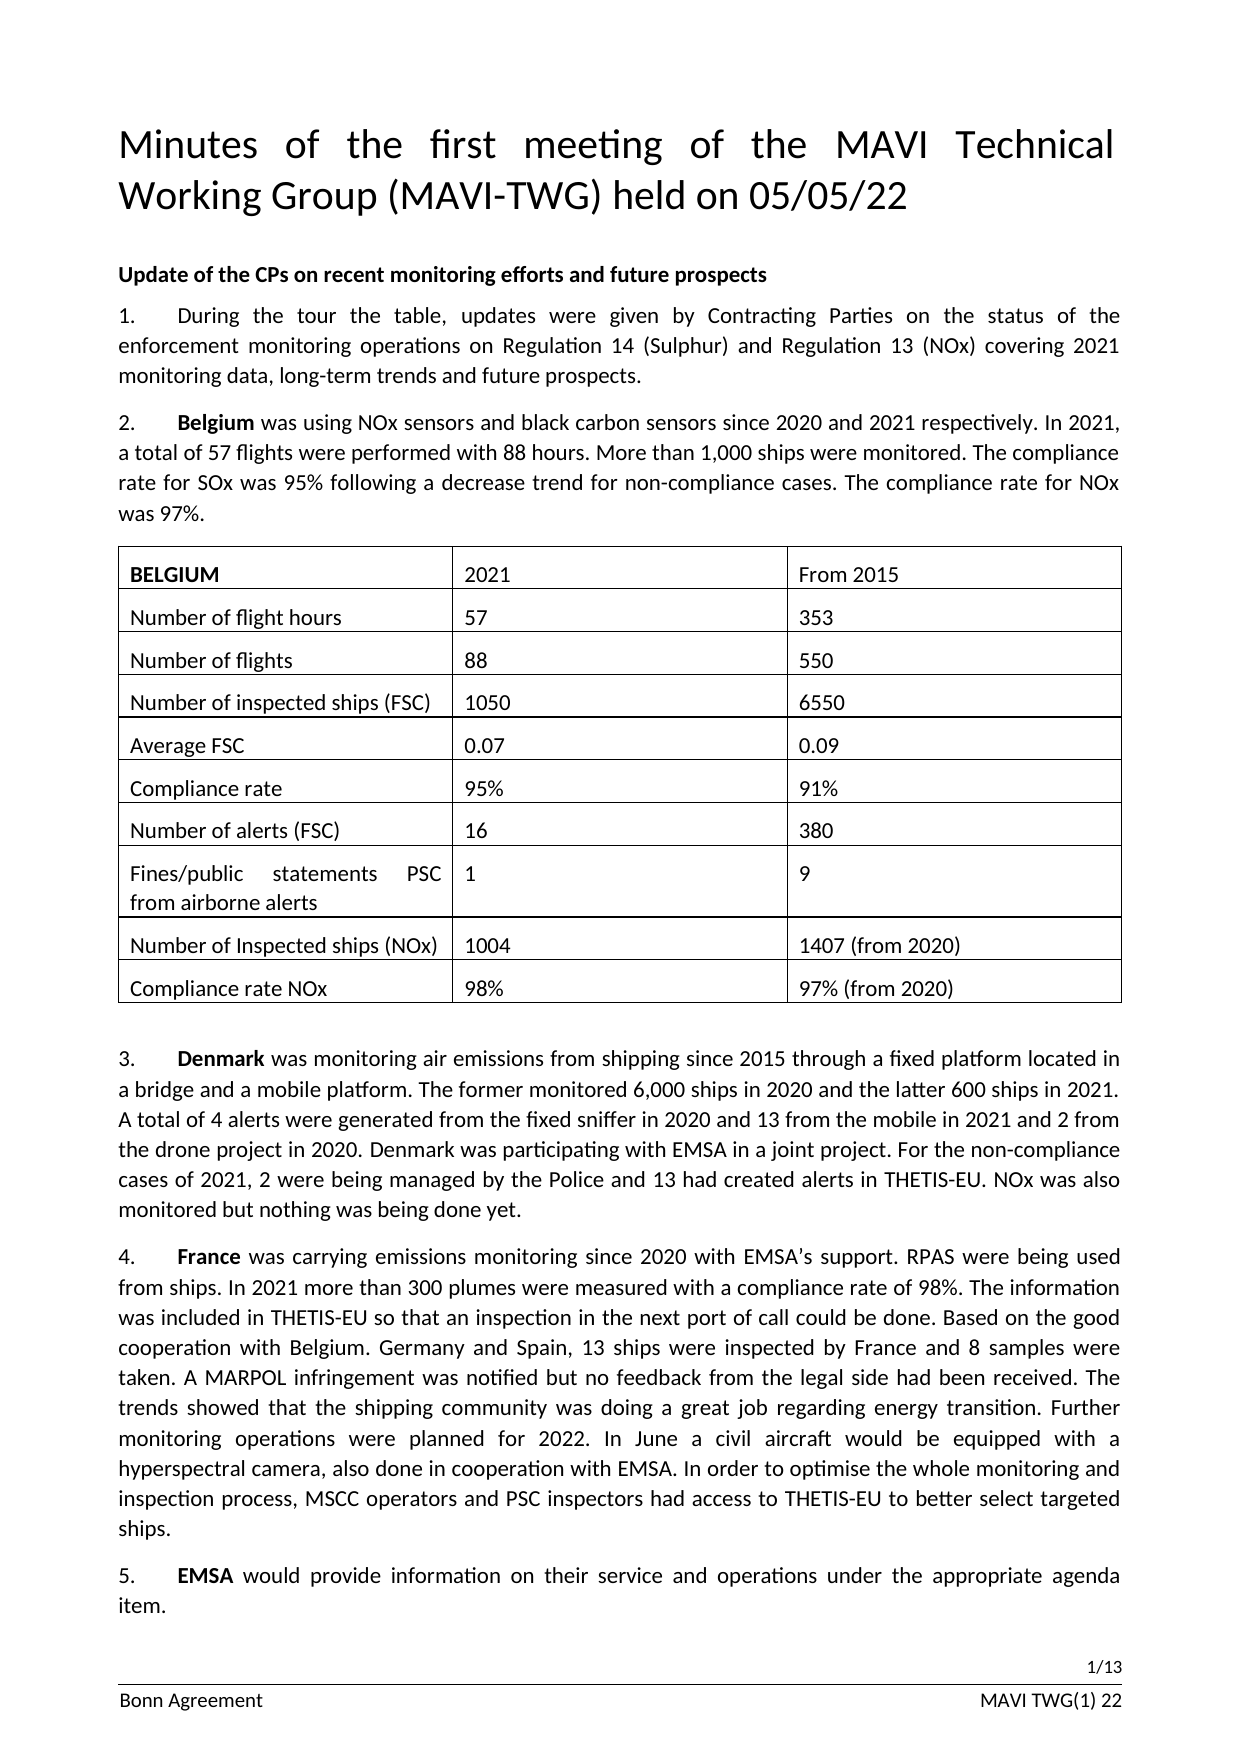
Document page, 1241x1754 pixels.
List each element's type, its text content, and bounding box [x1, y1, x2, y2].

text Update of the CPs on recent monitoring efforts and future prospects [118, 260, 1122, 288]
list EMSA would provide information on their service and operations under the appropriate agenda item. [118, 1561, 1122, 1619]
table_cell 550 [788, 632, 1121, 674]
table_header 2021 [453, 547, 787, 588]
table_cell 0.09 [788, 718, 1121, 759]
table_cell 97% (from 2020) [788, 960, 1121, 1002]
table_cell 57 [453, 589, 787, 631]
table_cell Number of Inspected ships (NOx) [119, 918, 452, 959]
list France was carrying emissions monitoring since 2020 with EMSA’s support. RPAS were being used from ships. In 2021 more than 300 plumes were measured with a compliance rate of 98%. The information was included in THETIS-EU so that an inspection in the next port of call could be done. Based on the good cooperation with Belgium. Germany and Spain, 13 ships were inspected by France and 8 samples were taken. A MARPOL infringement was notified but no feedback from the legal side had been received. The trends showed that the shipping community was doing a great job regarding energy transition. Further monitoring operations were planned for 2022. In June a civil aircraft would be equipped with a hyperspectral camera, also done in cooperation with EMSA. In order to optimise the whole monitoring and inspection process, MSCC operators and PSC inspectors had access to THETIS-EU to better select targeted ships. [118, 1242, 1122, 1542]
table_cell 1004 [453, 918, 787, 959]
table_cell Fines/public statements PSC from airborne alerts [119, 846, 452, 916]
table_cell 1050 [453, 675, 787, 716]
table_header From 2015 [788, 547, 1121, 588]
list Denmark was monitoring air emissions from shipping since 2015 through a fixed platform located in a bridge and a mobile platform. The former monitored 6,000 ships in 2020 and the latter 600 ships in 2021. A total of 4 alerts were generated from the fixed sniffer in 2020 and 13 from the mobile in 2021 and 2 from the drone project in 2020. Denmark was participating with EMSA in a joint project. For the non-compliance cases of 2021, 2 were being managed by the Police and 13 had created alerts in THETIS-EU. NOx was also monitored but nothing was being done yet. [118, 1044, 1122, 1224]
table_cell 16 [453, 803, 787, 844]
table_cell 6550 [788, 675, 1121, 716]
table_cell 98% [453, 960, 787, 1002]
table_cell 1407 (from 2020) [788, 918, 1121, 959]
table_cell 91% [788, 760, 1121, 802]
table_cell 88 [453, 632, 787, 674]
table_cell Compliance rate NOx [119, 960, 452, 1002]
table_cell 1 [453, 846, 787, 916]
list During the tour the table, updates were given by Contracting Parties on the status of the enforcement monitoring operations on Regulation 14 (Sulphur) and Regulation 13 (NOx) covering 2021 monitoring data, long-term trends and future prospects. [118, 301, 1122, 389]
table_cell 0.07 [453, 718, 787, 759]
table_cell Number of alerts (FSC) [119, 803, 452, 844]
table_cell 353 [788, 589, 1121, 631]
table_cell 95% [453, 760, 787, 802]
table_cell Number of flight hours [119, 589, 452, 631]
table_cell Average FSC [119, 718, 452, 759]
list Belgium was using NOx sensors and black carbon sensors since 2020 and 2021 respectively. In 2021, a total of 57 flights were performed with 88 hours. More than 1,000 ships were monitored. The compliance rate for SOx was 95% following a decrease trend for non-compliance cases. The compliance rate for NOx was 97%. [118, 408, 1122, 527]
table_cell Number of flights [119, 632, 452, 674]
text Minutes of the first meeting of the MAVI Technical Working Group (MAVI-TWG) held on 05/05/22 [118, 118, 1114, 220]
table_header BELGIUM [119, 547, 452, 588]
table_cell Number of inspected ships (FSC) [119, 675, 452, 716]
table_cell Compliance rate [119, 760, 452, 802]
table_cell 9 [788, 846, 1121, 916]
table_cell 380 [788, 803, 1121, 844]
